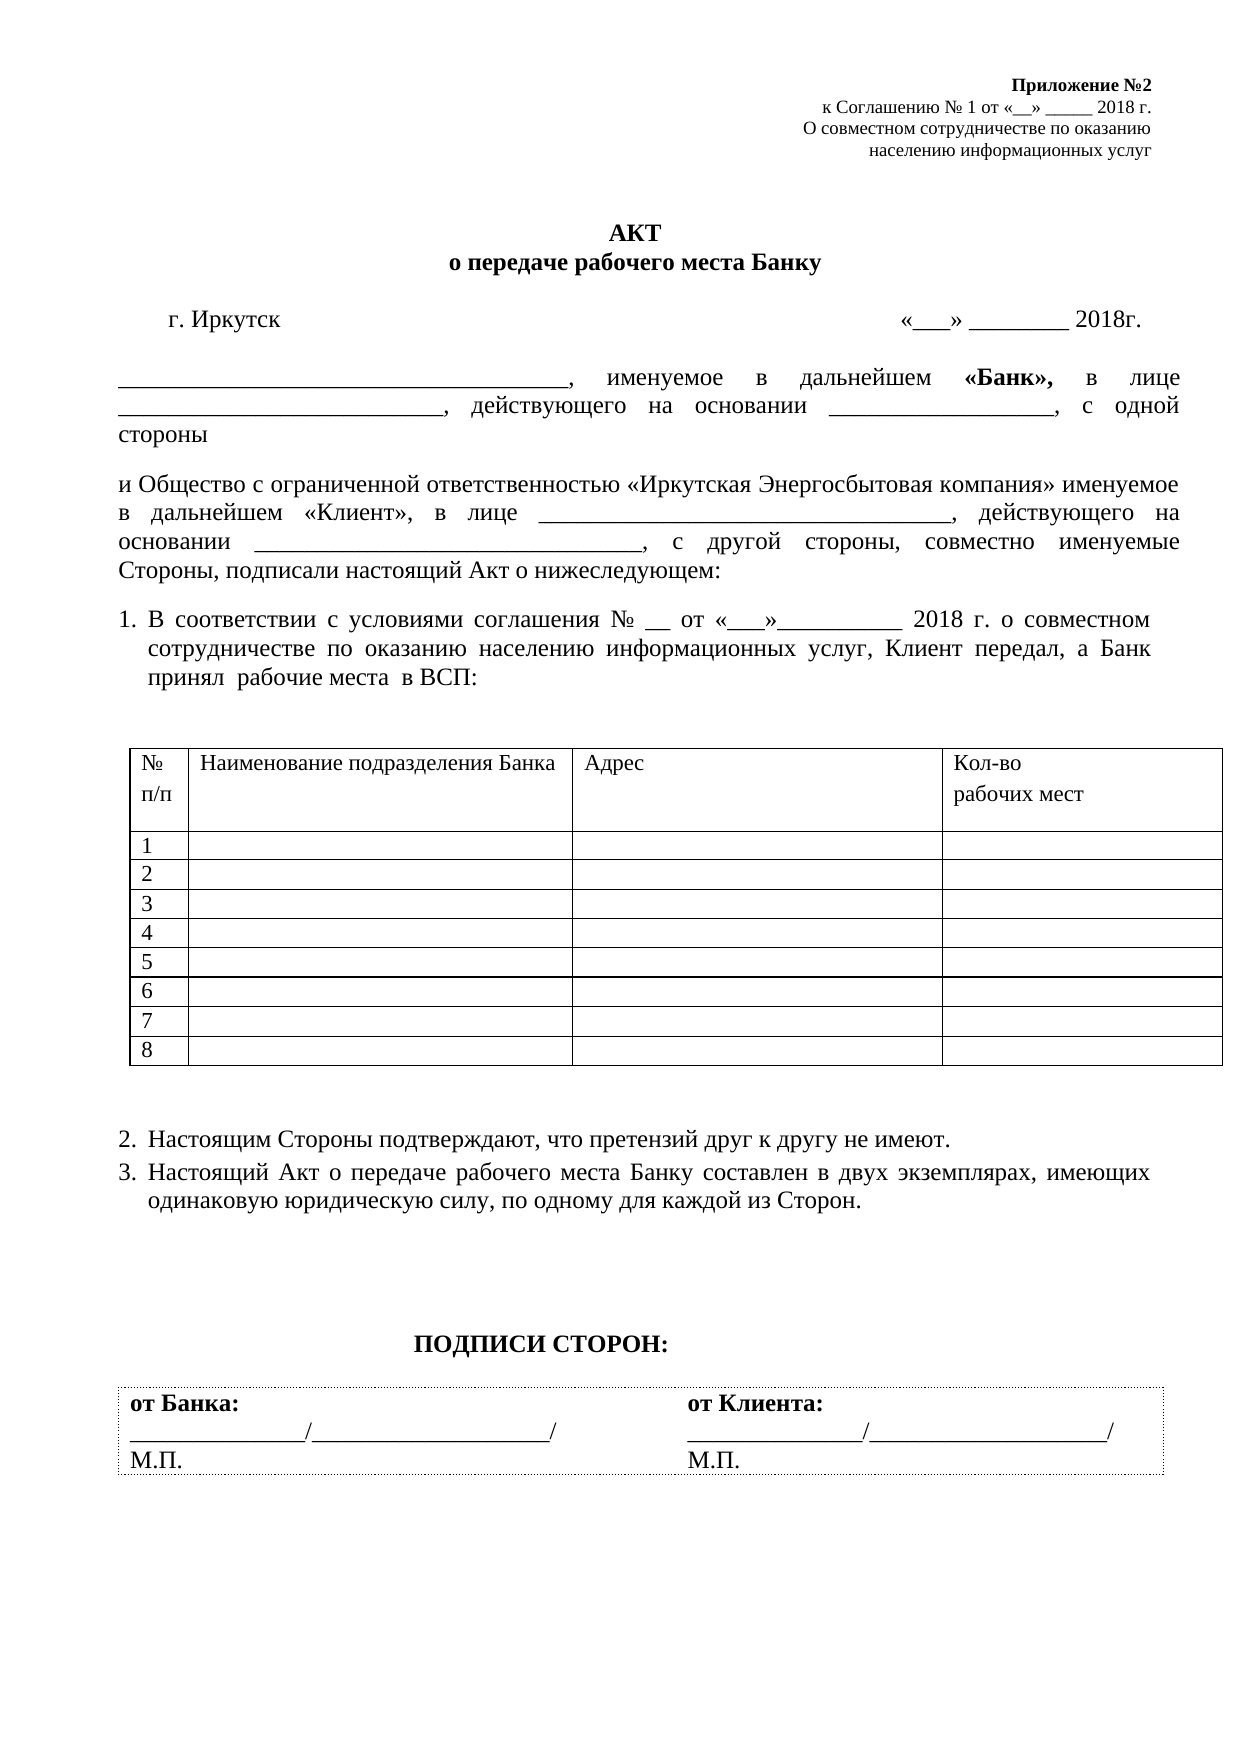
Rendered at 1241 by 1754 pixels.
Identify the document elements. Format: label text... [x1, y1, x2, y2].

table_cell 1 [131, 832, 188, 859]
table_cell [189, 919, 572, 947]
table_cell [189, 1007, 572, 1036]
text АКТ [118, 218, 1152, 247]
table_cell [943, 890, 1222, 918]
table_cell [676, 1416, 1163, 1474]
table_cell [189, 978, 572, 1006]
table_cell 2 [131, 860, 188, 889]
table_header Адрес [573, 749, 942, 831]
table_cell [573, 890, 942, 918]
table_cell 3 [131, 890, 188, 918]
table_cell [943, 860, 1222, 889]
table_cell [943, 978, 1222, 1006]
text и Общество с ограниченной ответственностью «Иркутская Энергосбытовая компания» именуемое в дальнейшем «Клиент», в лице _________________________________, действующего на основании _______________________________, с другой стороны, совместно именуемые Стороны, подписали настоящий Акт о нижеследующем: [118, 469, 1180, 584]
table_cell [189, 948, 572, 976]
table_cell [573, 948, 942, 976]
list Настоящим Стороны подтверждают, что претензий друг к другу не имеют. [118, 1124, 1152, 1152]
table_cell [573, 1007, 942, 1036]
table_cell ______________/___________________/ М.П. [119, 1416, 676, 1474]
table_cell [943, 1037, 1222, 1065]
text Приложение №2 [118, 74, 1152, 96]
table_header от Банка: [119, 1387, 676, 1416]
table_cell [189, 1037, 572, 1065]
list Настоящий Акт о передаче рабочего места Банку составлен в двух экземплярах, имеющих одинаковую юридическую силу, по одному для каждой из Сторон. [118, 1157, 1152, 1214]
list В соответствии с условиями соглашения № __ от «___»__________ 2018 г. о совместном сотрудничестве по оказанию населению информационных услуг, Клиент передал, а Банк принял рабочие места в ВСП: [118, 604, 1152, 691]
table_cell [189, 890, 572, 918]
text г. Иркутск «___» ________ 2018г. [118, 304, 1152, 333]
table_cell 4 [131, 919, 188, 947]
table_header от Клиента: [676, 1387, 1163, 1416]
table_cell 6 [131, 978, 188, 1006]
table_cell [573, 1037, 942, 1065]
text к Соглашению № 1 от «__» _____ 2018 г. [118, 96, 1152, 117]
table_cell [573, 832, 942, 859]
text о передаче рабочего места Банку [118, 247, 1152, 275]
table_cell 5 [131, 948, 188, 976]
table_header Наименование подразделения Банка [189, 749, 572, 831]
table_cell [943, 948, 1222, 976]
table_cell 8 [131, 1037, 188, 1065]
text ПОДПИСИ СТОРОН: [413, 1329, 1152, 1358]
table_cell 7 [131, 1007, 188, 1036]
table_header Кол-во рабочих мест [943, 749, 1222, 831]
table_cell [189, 860, 572, 889]
text населению информационных услуг [118, 139, 1152, 160]
table_cell [573, 978, 942, 1006]
table_cell [573, 919, 942, 947]
text О совместном сотрудничестве по оказанию [118, 117, 1152, 139]
table_cell [943, 832, 1222, 859]
table_cell [943, 1007, 1222, 1036]
table_header № п/п [131, 749, 188, 831]
table_cell [573, 860, 942, 889]
table_cell [189, 832, 572, 859]
table_cell [943, 919, 1222, 947]
text ____________________________________, именуемое в дальнейшем «Банк», в лице __________________________, действующего на основании __________________, с одной стороны [118, 362, 1180, 448]
